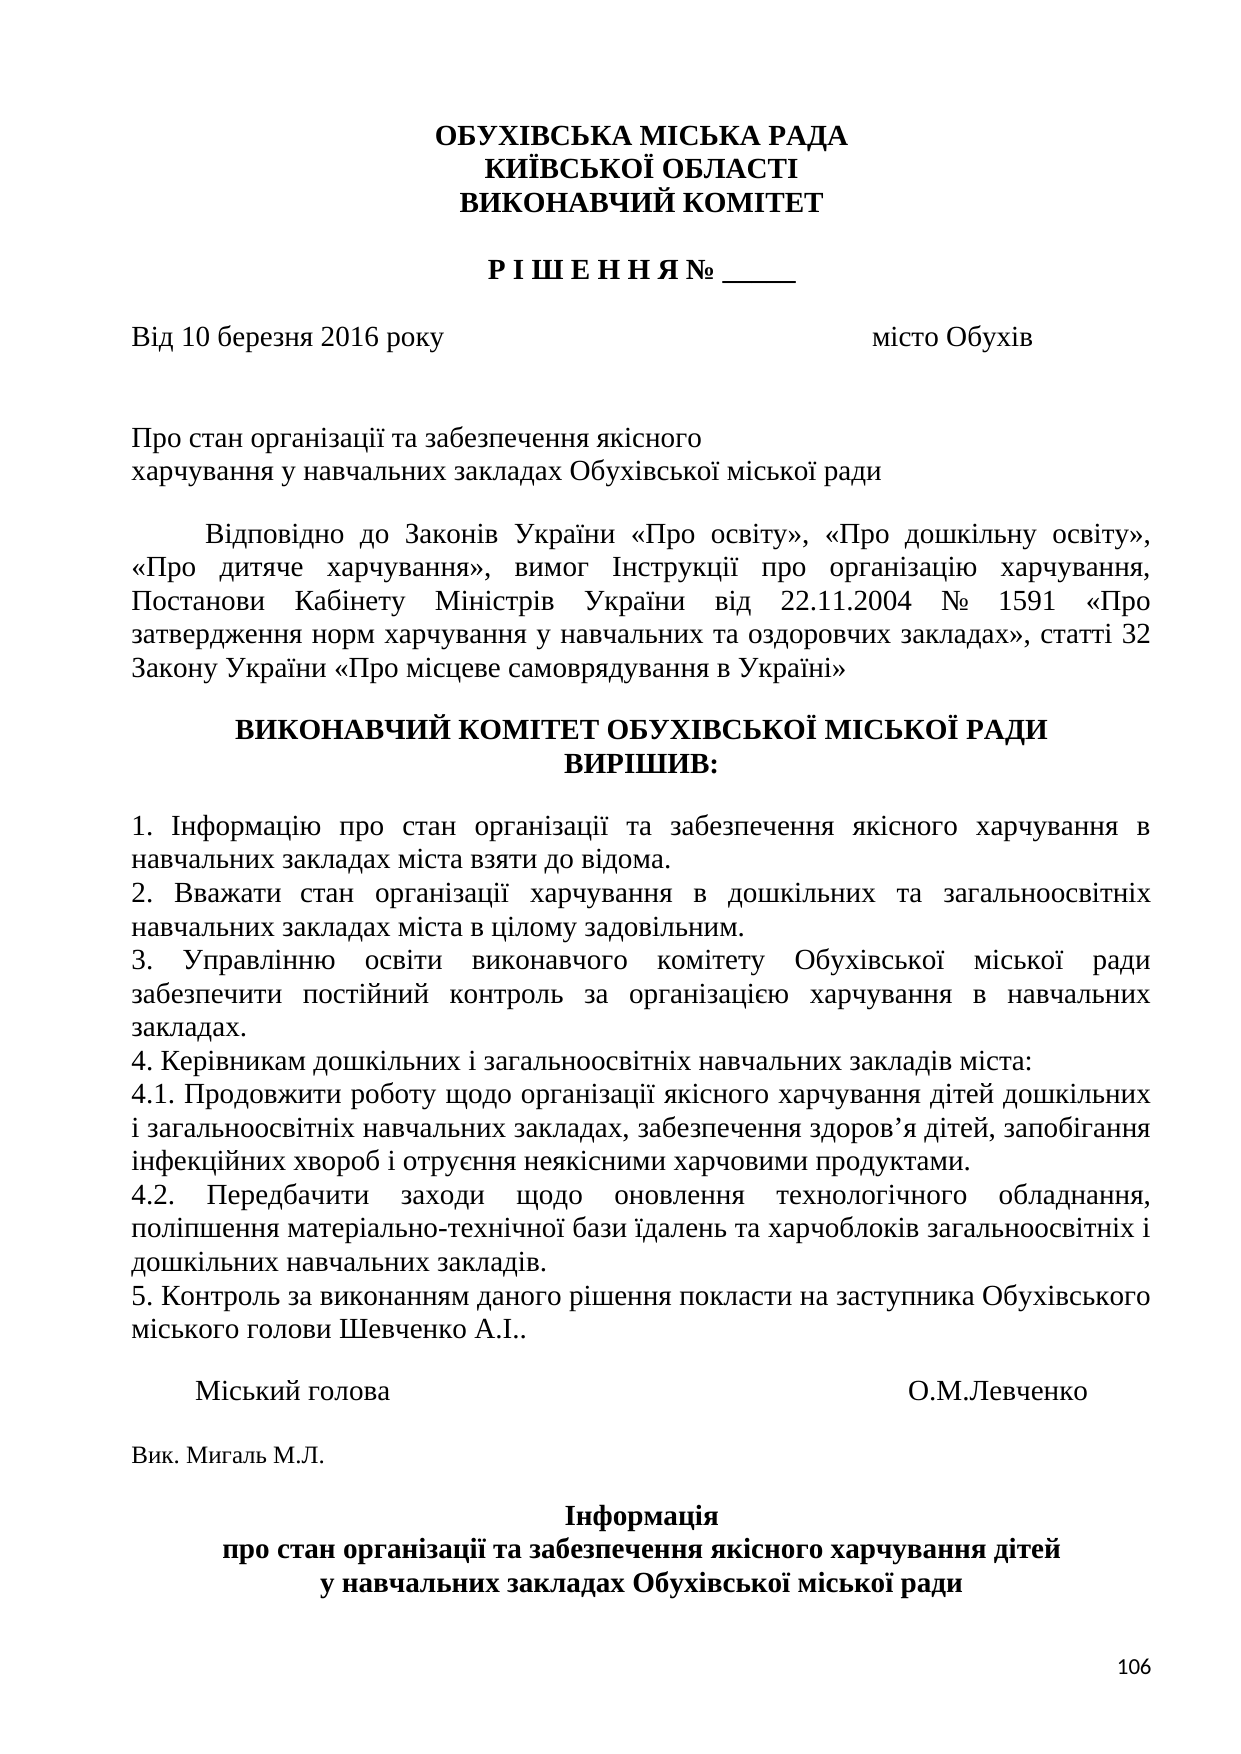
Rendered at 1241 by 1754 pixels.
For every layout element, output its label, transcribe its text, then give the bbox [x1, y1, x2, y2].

text у навчальних закладах Обухівської міської ради [131, 1565, 1152, 1599]
text 4.2. Передбачити заходи щодо оновлення технологічного обладнання, поліпшення матеріально-технічної бази їдалень та харчоблоків загальноосвітніх і дошкільних навчальних закладів. [131, 1177, 1152, 1278]
text Про стан організації та забезпечення якісного [131, 420, 1152, 453]
text ВИРІШИВ: [131, 746, 1152, 779]
text Вик. Мигаль М.Л. [131, 1441, 1152, 1469]
text Від 10 березня 2016 року місто Обухів [131, 319, 1152, 353]
text ВИКОНАВЧИЙ КОМІТЕТ [131, 185, 1152, 219]
text Р І Ш Е Н Н Я № _____ [131, 252, 1152, 286]
text 1. Інформацію про стан організації та забезпечення якісного харчування в навчальних закладах міста взяти до відома. [131, 808, 1152, 875]
text про стан організації та забезпечення якісного харчування дітей [131, 1532, 1152, 1565]
text 5. Контроль за виконанням даного рішення покласти на заступника Обухівського міського голови Шевченко А.І.. [131, 1278, 1152, 1345]
text ОБУХІВСЬКА МІСЬКА РАДА [131, 118, 1152, 152]
text Інформація [131, 1498, 1152, 1532]
text харчування у навчальних закладах Обухівської міської ради [131, 453, 1152, 487]
text ВИКОНАВЧИЙ КОМІТЕТ ОБУХІВСЬКОЇ МІСЬКОЇ РАДИ [131, 712, 1152, 746]
text 2. Вважати стан організації харчування в дошкільних та загальноосвітніх навчальних закладах міста в цілому задовільним. [131, 875, 1152, 942]
text 4.1. Продовжити роботу щодо організації якісного харчування дітей дошкільних і загальноосвітніх навчальних закладах, забезпечення здоров’я дітей, запобігання інфекційних хвороб і отруєння неякісними харчовими продуктами. [131, 1076, 1152, 1177]
text Відповідно до Законів України «Про освіту», «Про дошкільну освіту», «Про дитяче харчування», вимог Інструкції про організацію харчування, Постанови Кабінету Міністрів України від 22.11.2004 № 1591 «Про затвердження норм харчування у навчальних та оздоровчих закладах», статті 32 Закону України «Про місцеве самоврядування в Україні» [131, 516, 1152, 683]
text Міський голова О.М.Левченко [131, 1373, 1152, 1407]
text КИЇВСЬКОЇ ОБЛАСТІ [131, 152, 1152, 185]
text 3. Управлінню освіти виконавчого комітету Обухівської міської ради забезпечити постійний контроль за організацією харчування в навчальних закладах. [131, 942, 1152, 1043]
text 4. Керівникам дошкільних і загальноосвітніх навчальних закладів міста: [131, 1043, 1152, 1076]
